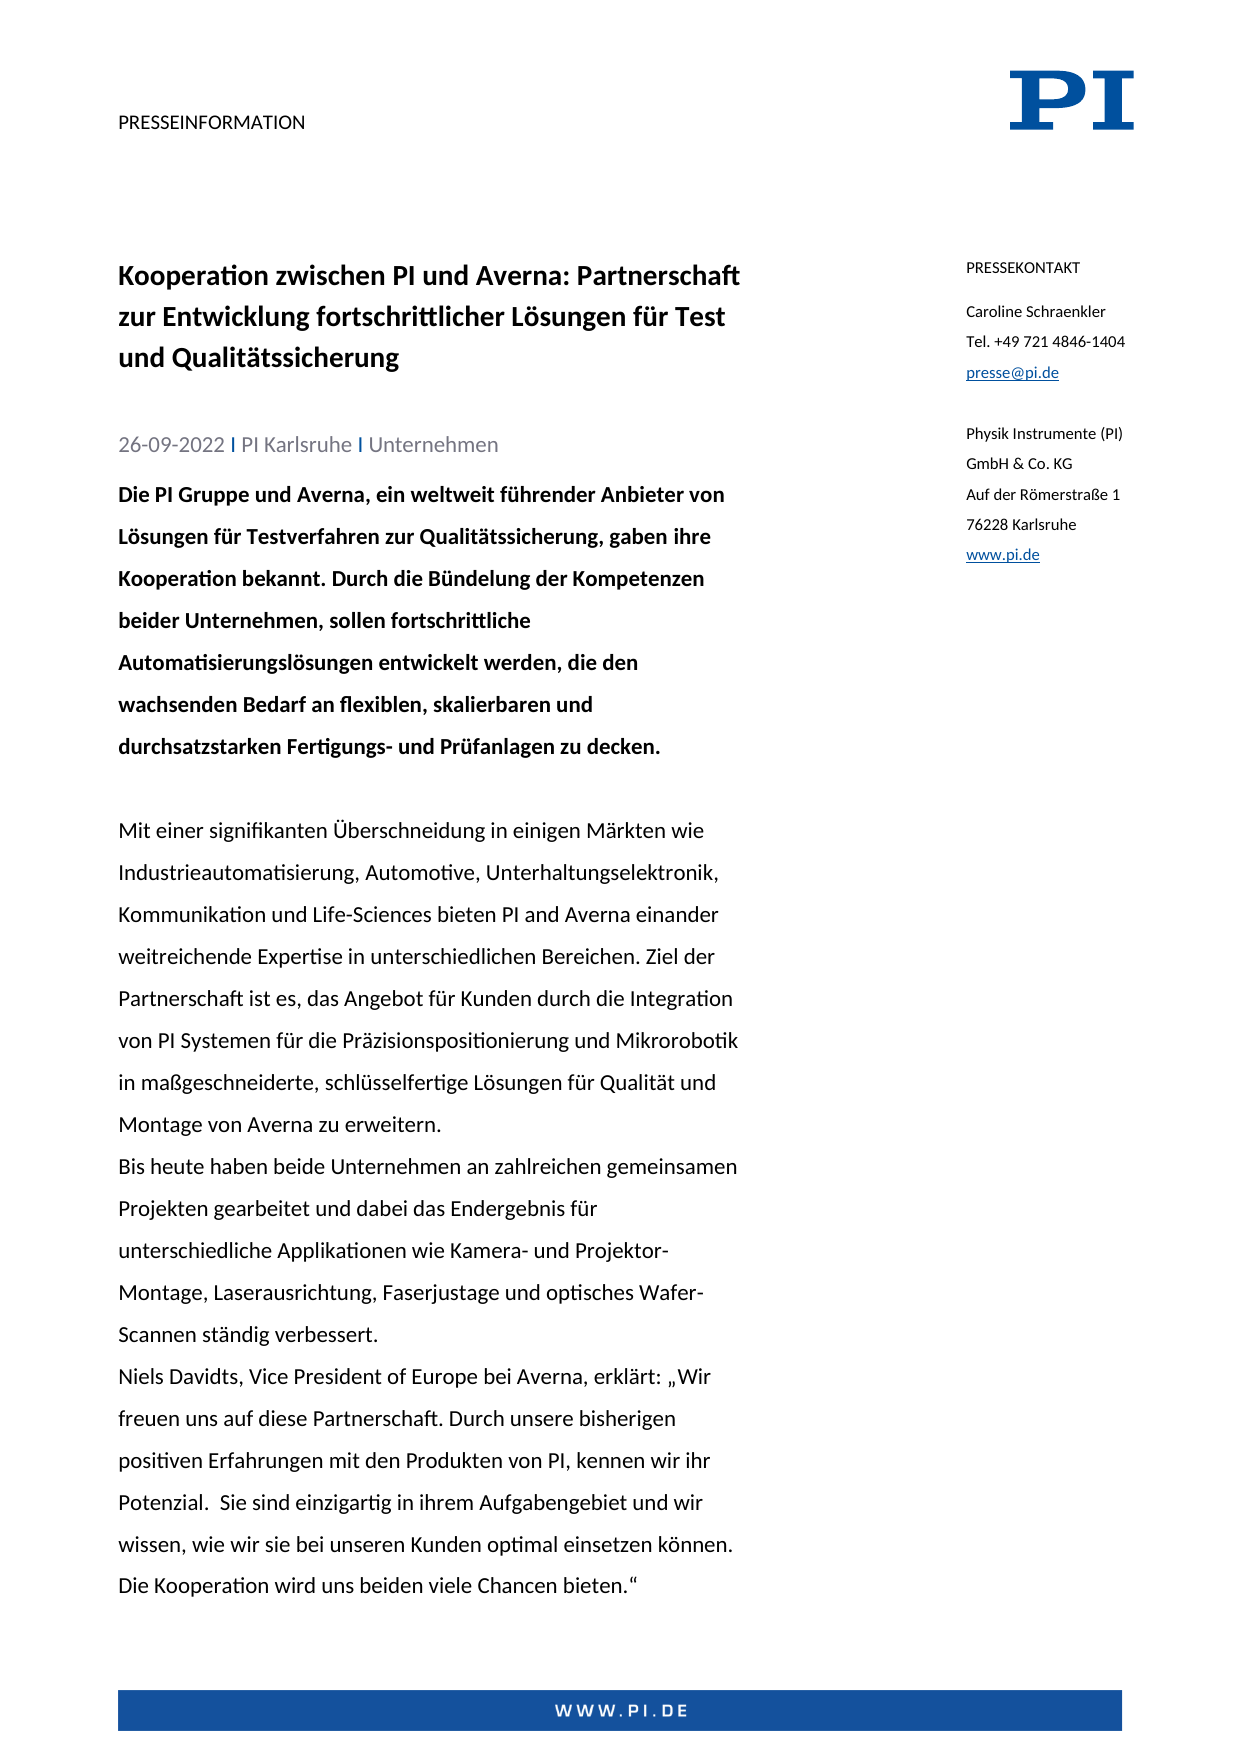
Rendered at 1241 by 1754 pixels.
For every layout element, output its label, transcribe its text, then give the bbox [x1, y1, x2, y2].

picture [118, 1690, 1123, 1731]
text Niels Davidts, Vice President of Europe bei Averna, erklärt: „Wir freuen uns auf diese Partnerschaft. Durch unsere bisherigen positiven Erfahrungen mit den Produkten von PI, kennen wir ihr Potenzial. Sie sind einzigartig in ihrem Aufgabengebiet und wir wissen, wie wir sie bei unseren Kunden optimal einsetzen können. Die Kooperation wird uns beiden viele Chancen bieten.“ [118, 1362, 753, 1600]
text 26-09-2022 I PI Karlsruhe I Unternehmen [118, 430, 768, 458]
text Die PI Gruppe und Averna, ein weltweit führender Anbieter von Lösungen für Testverfahren zur Qualitätssicherung, gaben ihre Kooperation bekannt. Durch die Bündelung der Kompetenzen beider Unternehmen, sollen fortschrittliche Automatisierungslösungen entwickelt werden, die den wachsenden Bedarf an flexiblen, skalierbaren und durchsatzstarken Fertigungs- und Prüfanlagen zu decken. [118, 480, 753, 760]
text Kooperation zwischen PI und Averna: Partnerschaft zur Entwicklung fortschrittlicher Lösungen für Test und Qualitätssicherung [118, 257, 753, 374]
text Mit einer signifikanten Überschneidung in einigen Märkten wie Industrieautomatisierung, Automotive, Unterhaltungselektronik, Kommunikation und Life-Sciences bieten PI and Averna einander weitreichende Expertise in unterschiedlichen Bereichen. Ziel der Partnerschaft ist es, das Angebot für Kunden durch die Integration von PI Systemen für die Präzisionspositionierung und Mikrorobotik in maßgeschneiderte, schlüsselfertige Lösungen für Qualität und Montage von Averna zu erweitern. [118, 816, 753, 1138]
text Bis heute haben beide Unternehmen an zahlreichen gemeinsamen Projekten gearbeitet und dabei das Endergebnis für unterschiedliche Applikationen wie Kamera- und Projektor-Montage, Laserausrichtung, Faserjustage und optisches Wafer-Scannen ständig verbessert. [118, 1152, 753, 1348]
